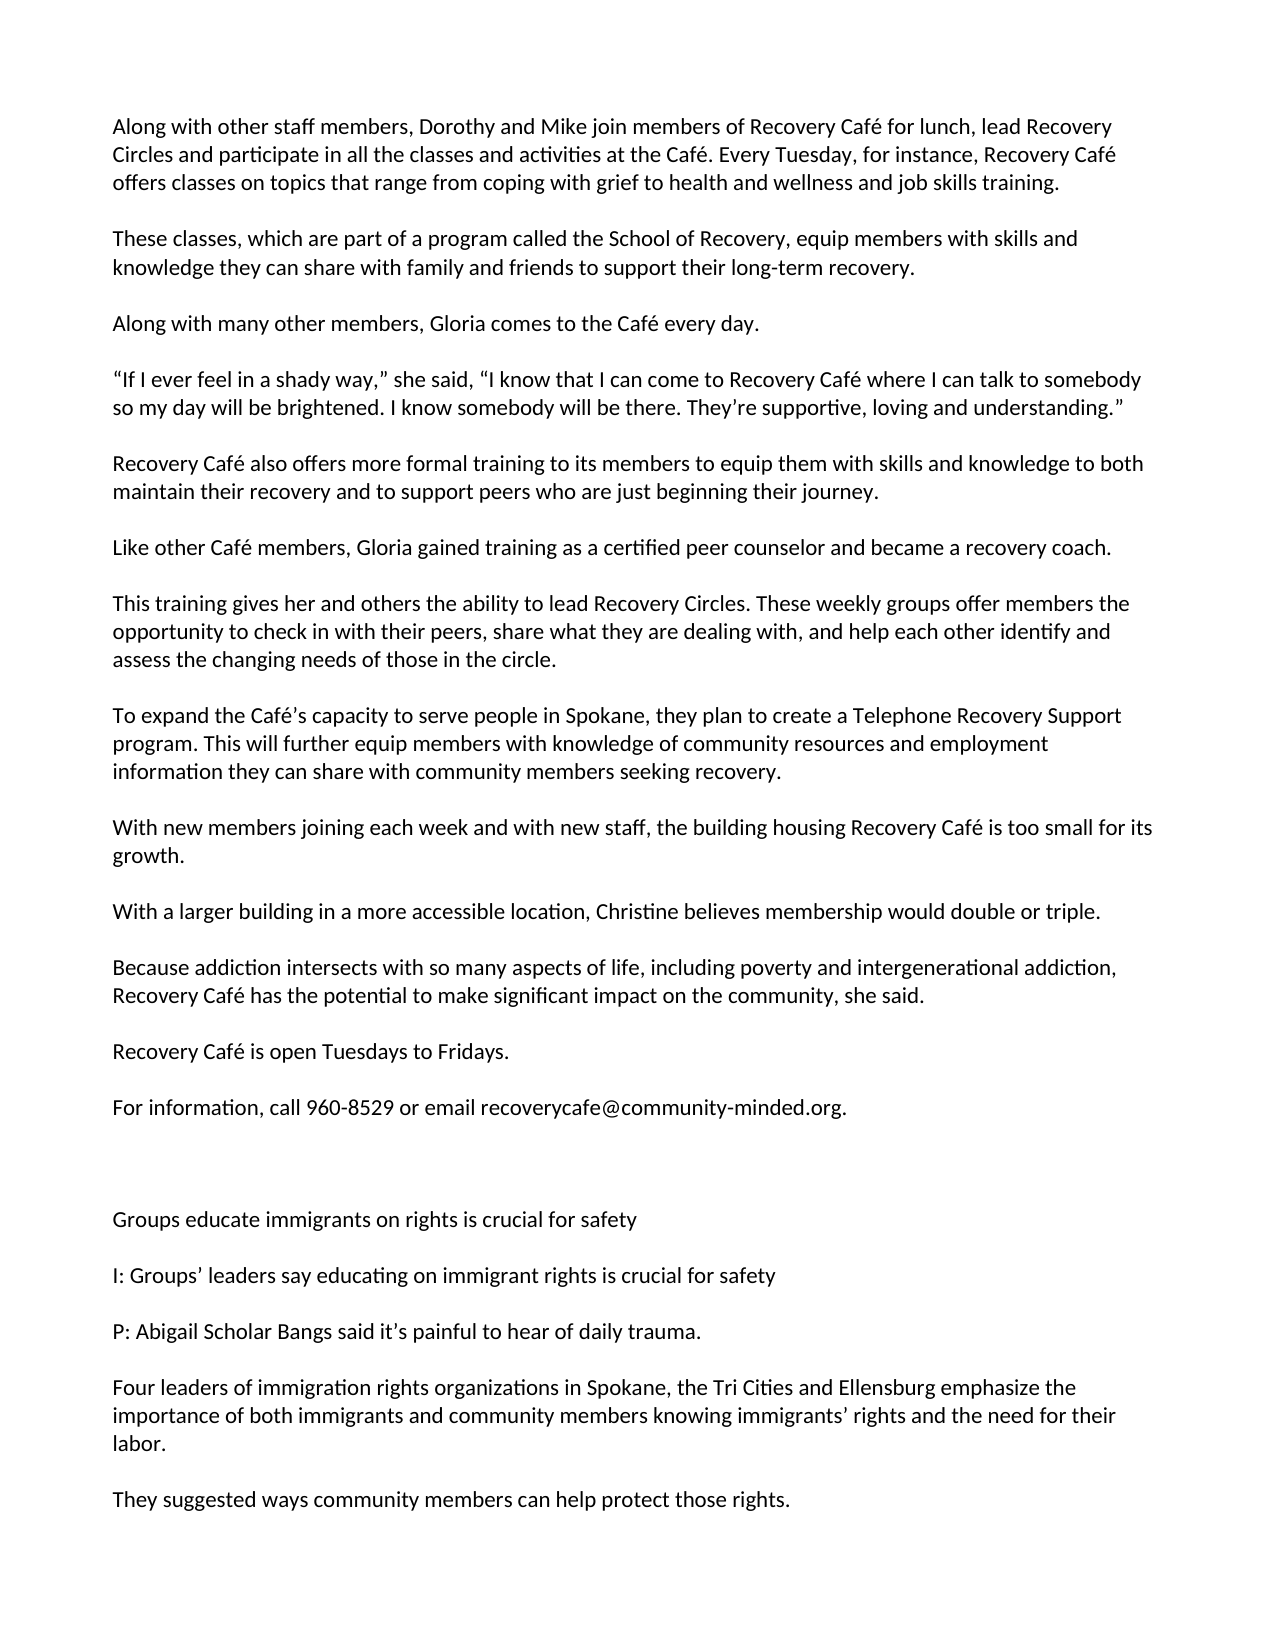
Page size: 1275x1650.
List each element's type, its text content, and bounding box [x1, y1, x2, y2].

text P: Abigail Scholar Bangs said it’s painful to hear of daily trauma. [112, 1317, 1162, 1345]
text Like other Café members, Gloria gained training as a certified peer counselor and became a recovery coach. [112, 533, 1162, 561]
text This training gives her and others the ability to lead Recovery Circles. These weekly groups offer members the opportunity to check in with their peers, share what they are dealing with, and help each other identify and assess the changing needs of those in the circle. [112, 589, 1162, 673]
text With new members joining each week and with new staff, the building housing Recovery Café is too small for its growth. [112, 813, 1162, 869]
text These classes, which are part of a program called the School of Recovery, equip members with skills and knowledge they can share with family and friends to support their long-term recovery. [112, 224, 1162, 281]
text Along with many other members, Gloria comes to the Café every day. [112, 309, 1162, 337]
text Recovery Café also offers more formal training to its members to equip them with skills and knowledge to both maintain their recovery and to support peers who are just beginning their journey. [112, 449, 1162, 505]
text Along with other staff members, Dorothy and Mike join members of Recovery Café for lunch, lead Recovery Circles and participate in all the classes and activities at the Café. Every Tuesday, for instance, Recovery Café offers classes on topics that range from coping with grief to health and wellness and job skills training. [112, 112, 1162, 197]
text I: Groups’ leaders say educating on immigrant rights is crucial for safety [112, 1261, 1162, 1289]
text “If I ever feel in a shady way,” she said, “I know that I can come to Recovery Café where I can talk to somebody so my day will be brightened. I know somebody will be there. They’re supportive, loving and understanding.” [112, 365, 1162, 421]
text They suggested ways community members can help protect those rights. [112, 1486, 1162, 1513]
text Because addiction intersects with so many aspects of life, including poverty and intergenerational addiction, Recovery Café has the potential to make significant impact on the community, she said. [112, 953, 1162, 1009]
text Groups educate immigrants on rights is crucial for safety [112, 1205, 1162, 1233]
text For information, call 960-8529 or email recoverycafe@community-minded.org. [112, 1093, 1162, 1121]
text Four leaders of immigration rights organizations in Spokane, the Tri Cities and Ellensburg emphasize the importance of both immigrants and community members knowing immigrants’ rights and the need for their labor. [112, 1373, 1162, 1457]
text With a larger building in a more accessible location, Christine believes membership would double or triple. [112, 897, 1162, 925]
text To expand the Café’s capacity to serve people in Spokane, they plan to create a Telephone Recovery Support program. This will further equip members with knowledge of community resources and employment information they can share with community members seeking recovery. [112, 701, 1162, 785]
text Recovery Café is open Tuesdays to Fridays. [112, 1037, 1162, 1065]
